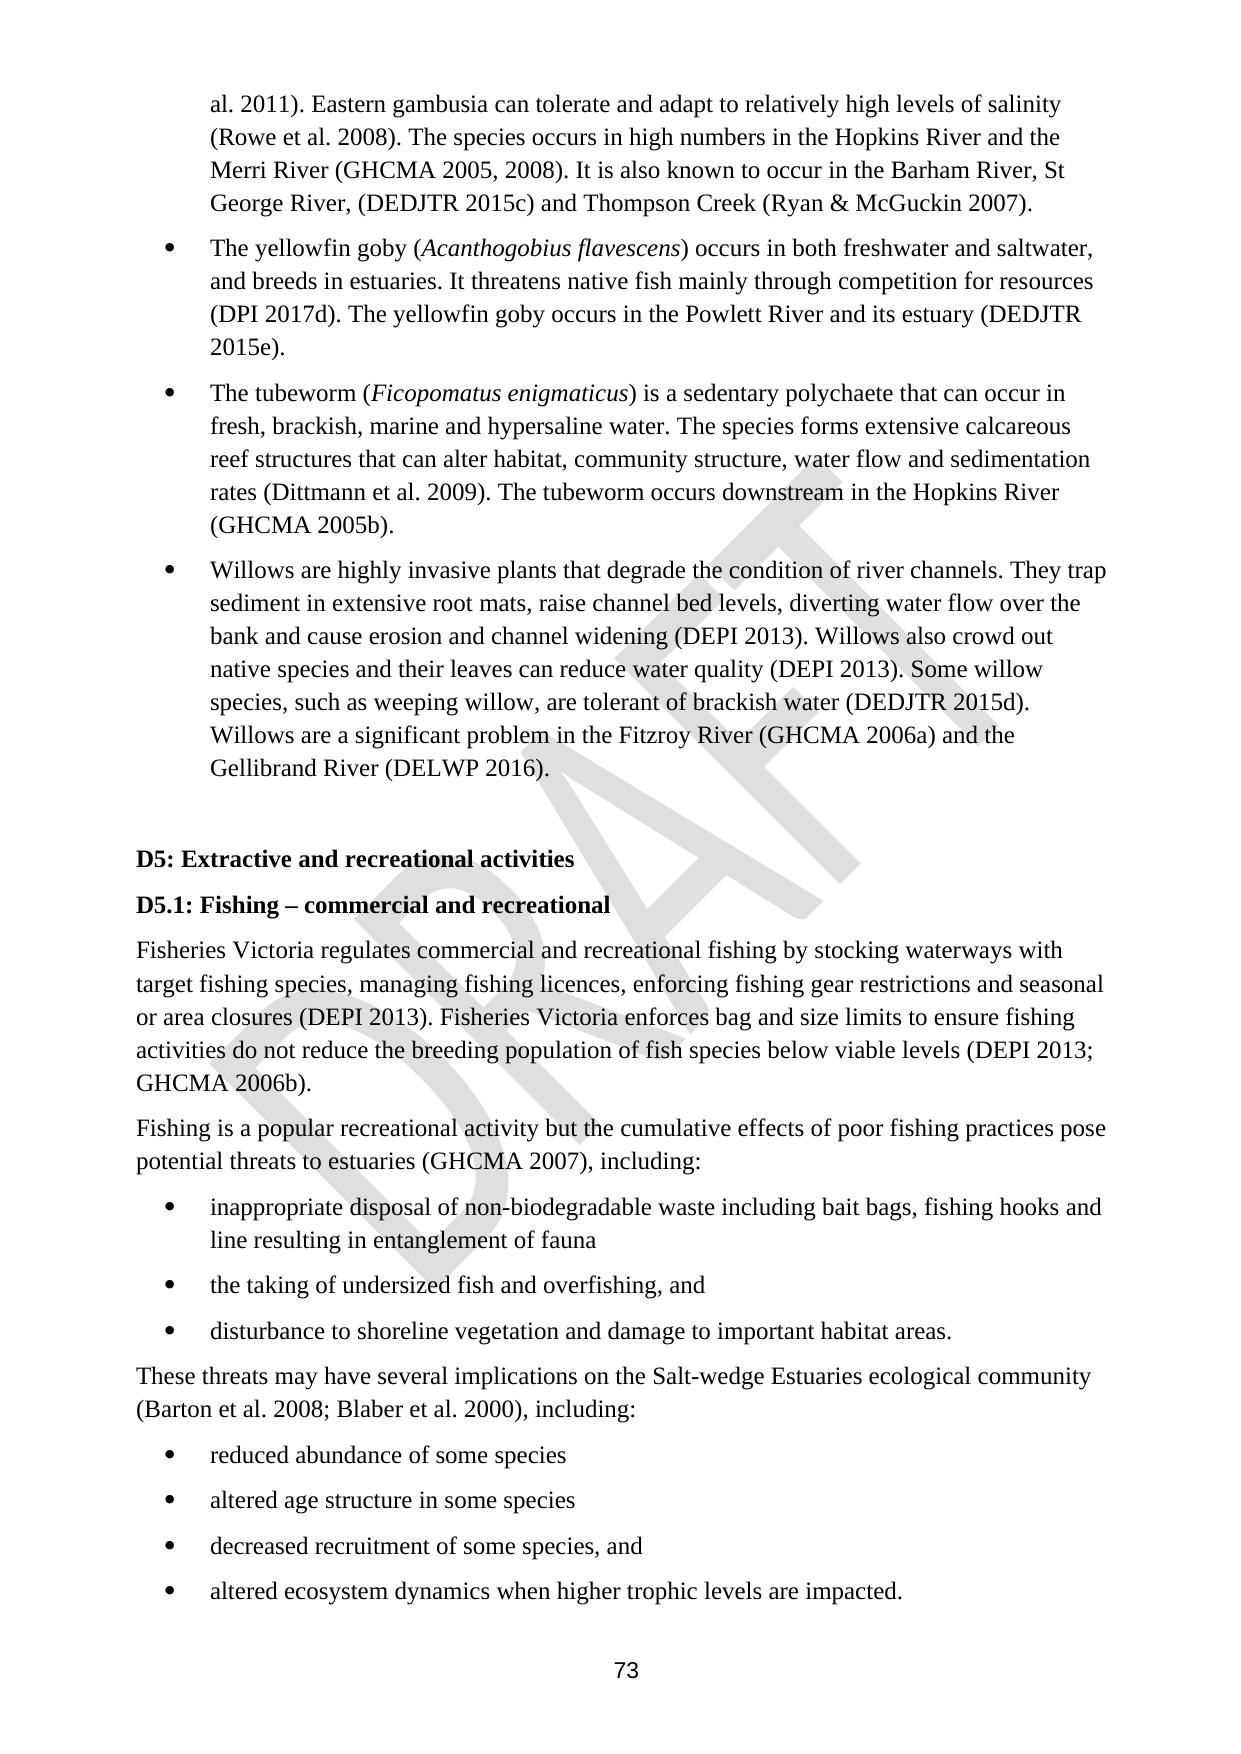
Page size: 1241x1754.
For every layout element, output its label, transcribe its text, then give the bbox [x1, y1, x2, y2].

list the taking of undersized fish and overfishing, and [165, 1270, 1116, 1299]
list altered ecosystem dynamics when higher trophic levels are impacted. [165, 1576, 1116, 1605]
text These threats may have several implications on the Salt-wedge Estuaries ecological community (Barton et al. 2008; Blaber et al. 2000), including: [136, 1361, 1116, 1423]
list reduced abundance of some species [165, 1440, 1116, 1469]
list Willows are highly invasive plants that degrade the condition of river channels. They trap sediment in extensive root mats, raise channel bed levels, diverting water flow over the bank and cause erosion and channel widening (DEPI 2013). Willows also crowd out native species and their leaves can reduce water quality (DEPI 2013). Some willow species, such as weeping willow, are tolerant of brackish water (DEDJTR 2015d). Willows are a significant problem in the Fitzroy River (GHCMA 2006a) and the Gellibrand River (DELWP 2016). [165, 555, 1116, 782]
list disturbance to shoreline vegetation and damage to important habitat areas. [165, 1316, 1116, 1344]
subtitle D5: Extractive and recreational activities [136, 844, 1116, 873]
list altered age structure in some species [165, 1485, 1116, 1514]
text Fishing is a popular recreational activity but the cumulative effects of poor fishing practices pose potential threats to estuaries (GHCMA 2007), including: [136, 1113, 1116, 1175]
list The yellowfin goby (Acanthogobius flavescens) occurs in both freshwater and saltwater, and breeds in estuaries. It threatens native fish mainly through competition for resources (DPI 2017d). The yellowfin goby occurs in the Powlett River and its estuary (DEDJTR 2015e). [165, 233, 1116, 361]
list decreased recruitment of some species, and [165, 1531, 1116, 1560]
subtitle D5.1: Fishing – commercial and recreational [136, 890, 1116, 919]
text Fisheries Victoria regulates commercial and recreational fishing by stocking waterways with target fishing species, managing fishing licences, enforcing fishing gear restrictions and seasonal or area closures (DEPI 2013). Fisheries Victoria enforces bag and size limits to ensure fishing activities do not reduce the breeding population of fish species below viable levels (DEPI 2013; GHCMA 2006b). [136, 936, 1116, 1096]
list inappropriate disposal of non-biodegradable waste including bait bags, fishing hooks and line resulting in entanglement of fauna [165, 1192, 1116, 1253]
list The tubeworm (Ficopomatus enigmaticus) is a sedentary polychaete that can occur in fresh, brackish, marine and hypersaline water. The species forms extensive calcareous reef structures that can alter habitat, community structure, water flow and sedimentation rates (Dittmann et al. 2009). The tubeworm occurs downstream in the Hopkins River (GHCMA 2005b). [165, 378, 1116, 539]
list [165, 89, 1116, 216]
